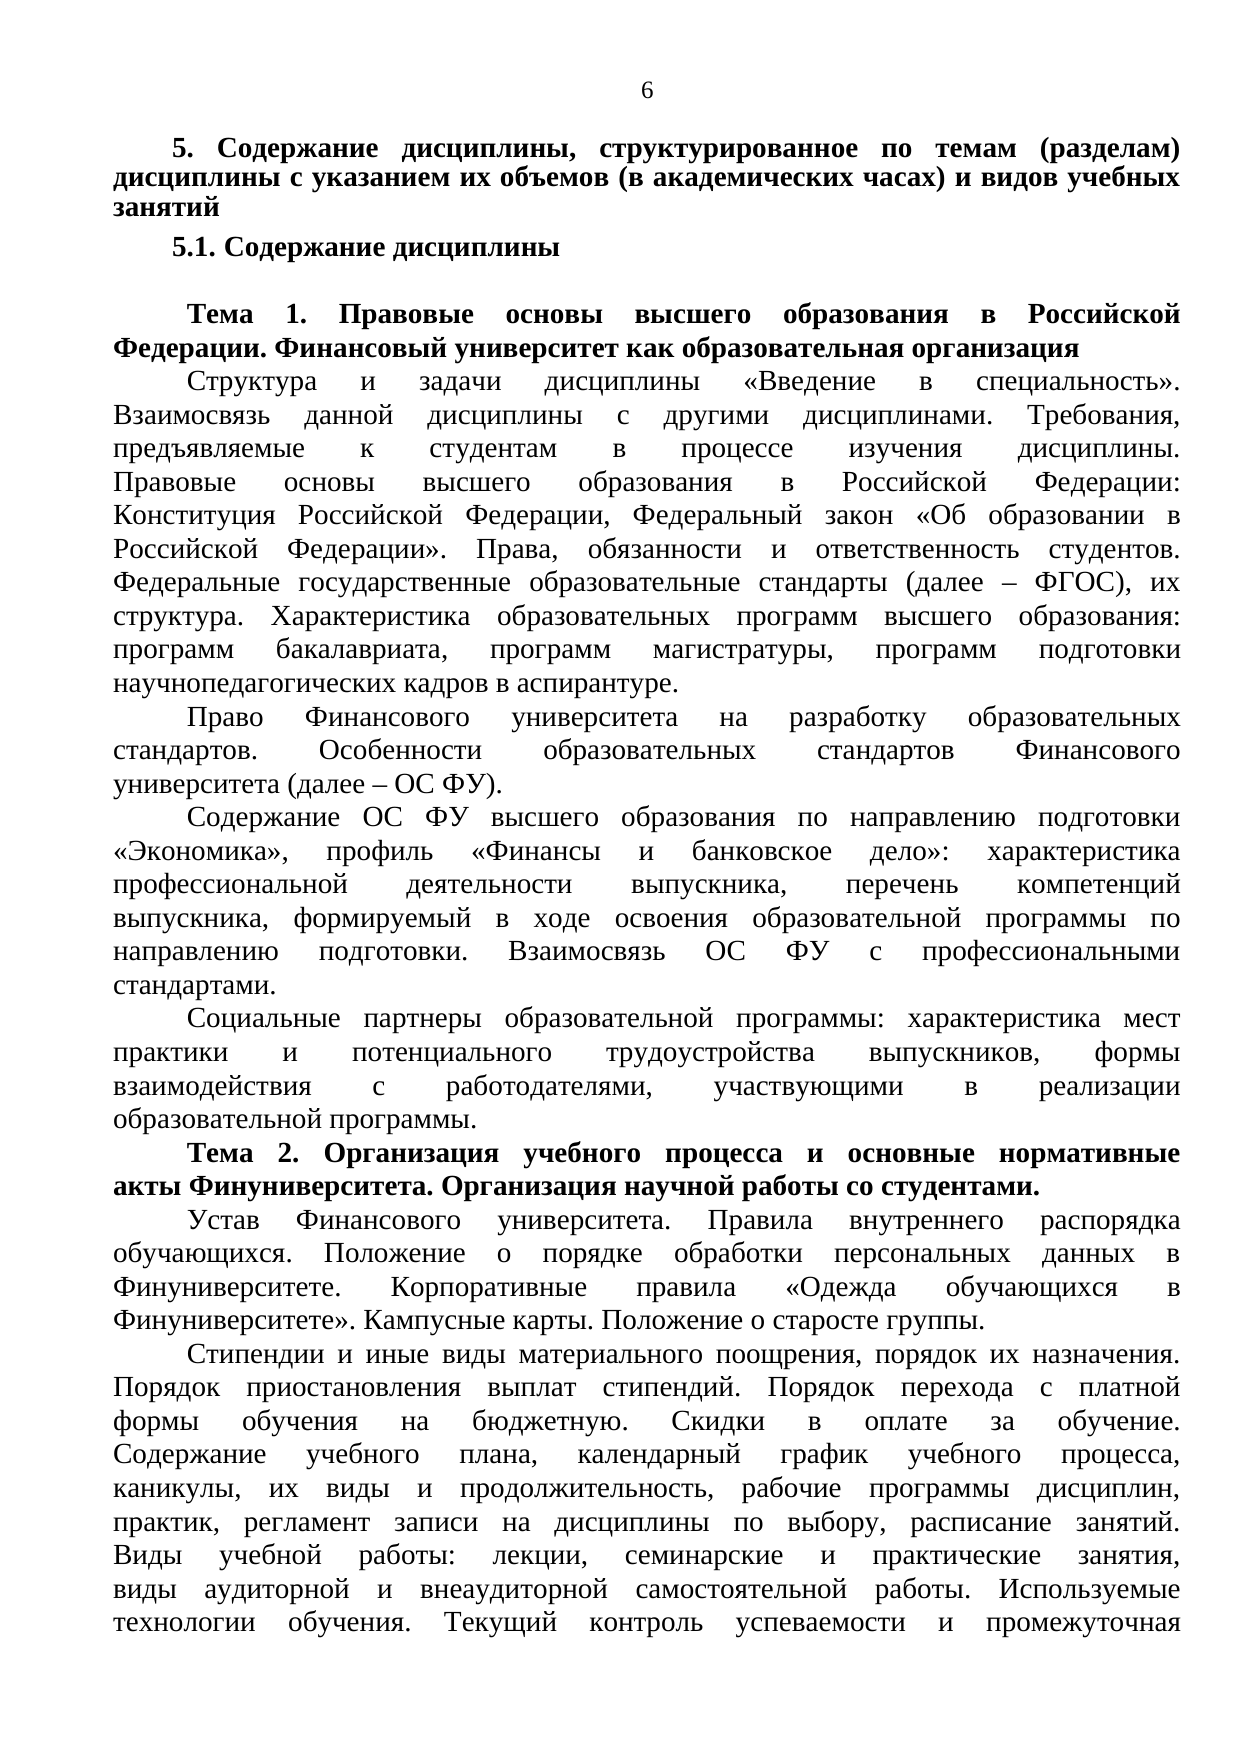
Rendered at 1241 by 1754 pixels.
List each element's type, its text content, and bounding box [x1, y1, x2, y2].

text Структура и задачи дисциплины «Введение в специальность». Взаимосвязь данной дисциплины с другими дисциплинами. Требования, предъявляемые к студентам в процессе изучения дисциплины. Правовые основы высшего образования в Российской Федерации: Конституция Российской Федерации, Федеральный закон «Об образовании в Российской Федерации». Права, обязанности и ответственность студентов. Федеральные государственные образовательные стандарты (далее – ФГОС), их структура. Характеристика образовательных программ высшего образования: программ бакалавриата, программ магистратуры, программ подготовки научнопедагогических кадров в аспирантуре. [113, 363, 1181, 699]
text Содержание ОС ФУ высшего образования по направлению подготовки «Экономика», профиль «Финансы и банковское дело»: характеристика профессиональной деятельности выпускника, перечень компетенций выпускника, формируемый в ходе освоения образовательной программы по направлению подготовки. Взаимосвязь ОС ФУ с профессиональными стандартами. [113, 799, 1181, 1001]
text 5.1. Содержание дисциплины [113, 229, 1181, 263]
text Устав Финансового университета. Правила внутреннего распорядка обучающихся. Положение о порядке обработки персональных данных в Финуниверситете. Корпоративные правила «Одежда обучающихся в Финуниверситете». Кампусные карты. Положение о старосте группы. [113, 1202, 1181, 1336]
text Право Финансового университета на разработку образовательных стандартов. Особенности образовательных стандартов Финансового университета (далее – ОС ФУ). [113, 699, 1181, 799]
text Социальные партнеры образовательной программы: характеристика мест практики и потенциального трудоустройства выпускников, формы взаимодействия с работодателями, участвующими в реализации образовательной программы. [113, 1001, 1181, 1135]
text Тема 1. Правовые основы высшего образования в Российской Федерации. Финансовый университет как образовательная организация [113, 296, 1181, 363]
text Тема 2. Организация учебного процесса и основные нормативные акты Финуниверситета. Организация научной работы со студентами. [113, 1135, 1181, 1202]
text 5. Содержание дисциплины, структурированное по темам (разделам) дисциплины с указанием их объемов (в академических часах) и видов учебных занятий [113, 134, 1181, 222]
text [113, 1336, 1181, 1638]
